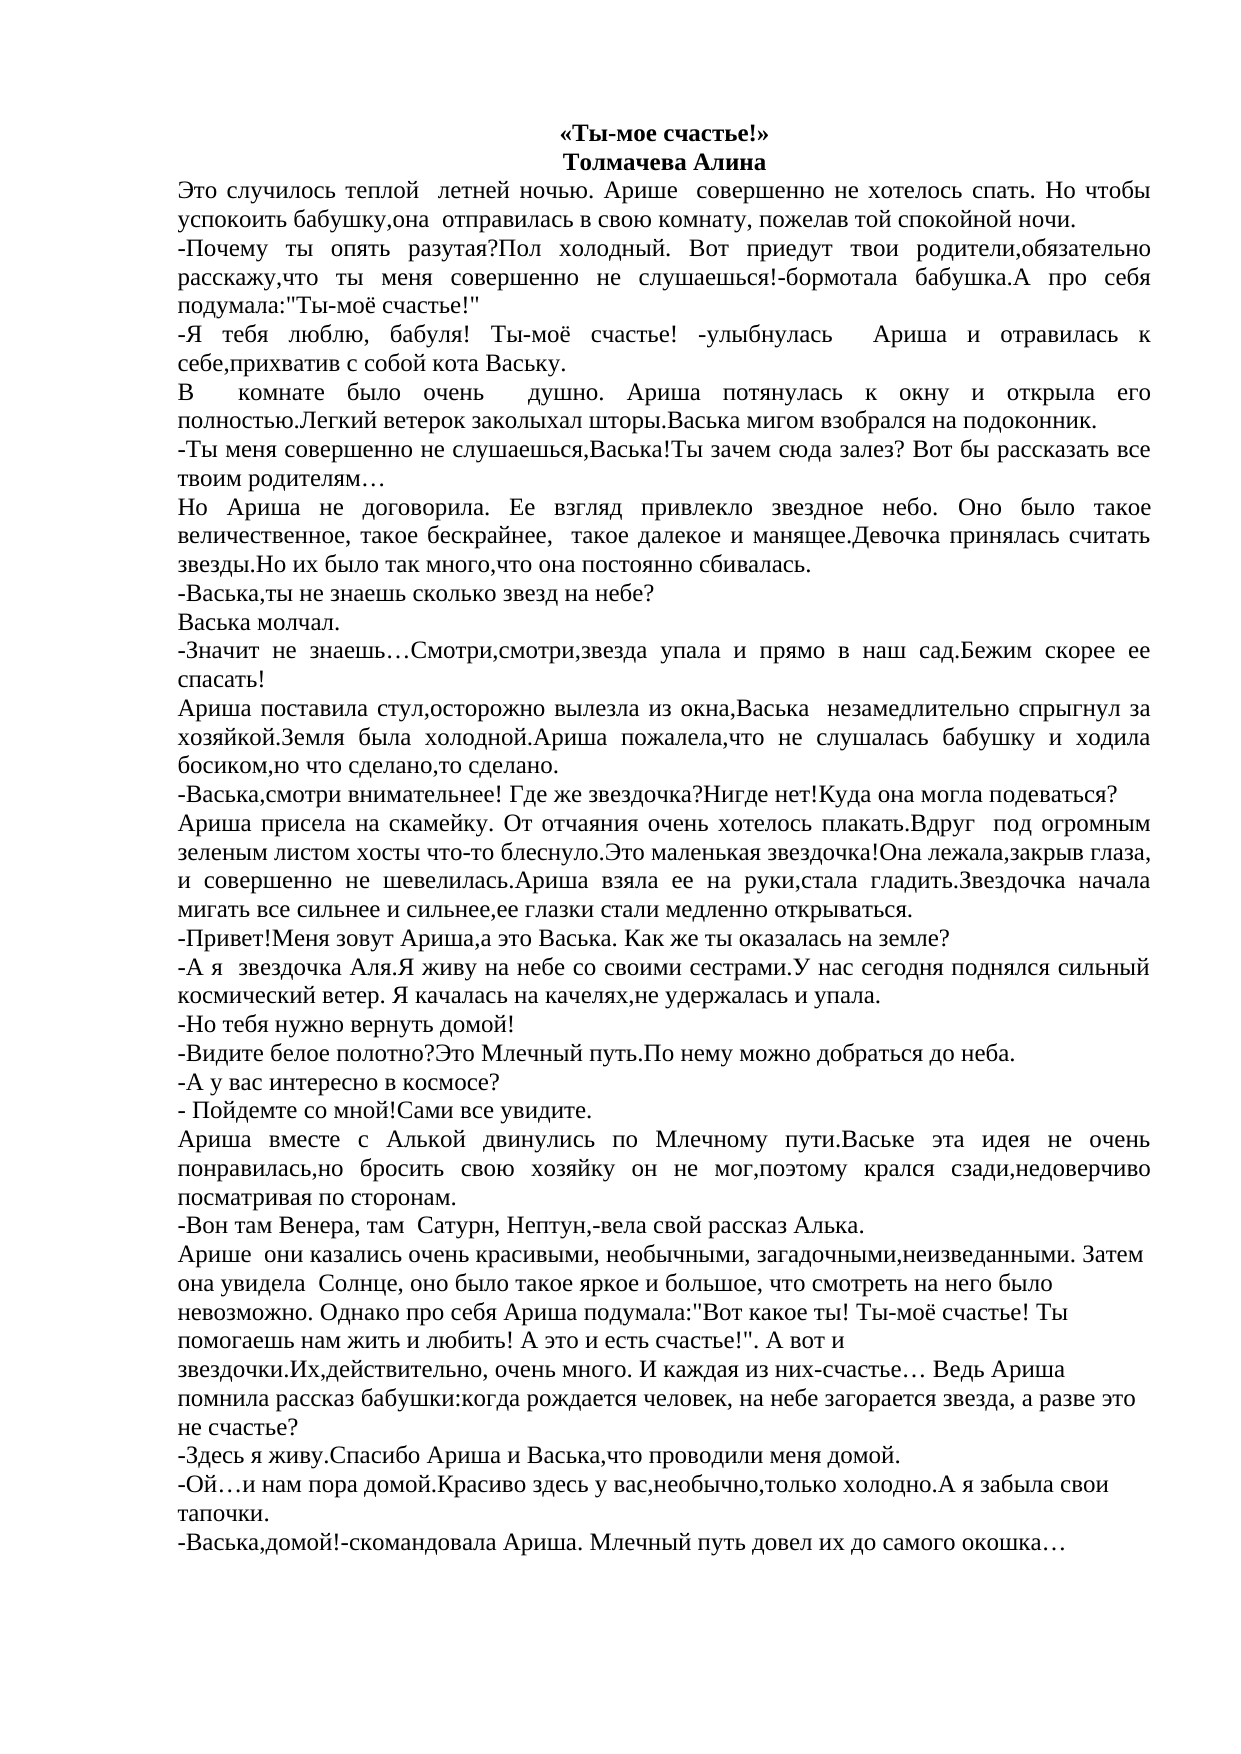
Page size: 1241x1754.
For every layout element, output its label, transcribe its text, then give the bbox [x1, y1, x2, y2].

text -Видите белое полотно?Это Млечный путь.По нему можно добраться до неба. [177, 1038, 1152, 1067]
text -Привет!Меня зовут Ариша,а это Васька. Как же ты оказалась на земле? [177, 923, 1152, 952]
text -Васька,домой!-скомандовала Ариша. Млечный путь довел их до самого окошка… [177, 1527, 1152, 1556]
text Ариша вместе с Алькой двинулись по Млечному пути.Ваське эта идея не очень понравилась,но бросить свою хозяйку он не мог,поэтому крался сзади,недоверчиво посматривая по сторонам. [177, 1124, 1152, 1211]
text -Значит не знаешь…Смотри,смотри,звезда упала и прямо в наш сад.Бежим скорее ее спасать! [177, 636, 1152, 693]
text -А у вас интересно в космосе? [177, 1067, 1152, 1096]
text -Здесь я живу.Спасибо Ариша и Васька,что проводили меня домой. [177, 1441, 1152, 1469]
text -Ой…и нам пора домой.Красиво здесь у вас,необычно,только холодно.А я забыла свои тапочки. [177, 1469, 1152, 1527]
text -Но тебя нужно вернуть домой! [177, 1009, 1152, 1038]
text Но Ариша не договорила. Ее взгляд привлекло звездное небо. Оно было такое величественное, такое бескрайнее, такое далекое и манящее.Девочка принялась считать звезды.Но их было так много,что она постоянно сбивалась. [177, 492, 1152, 578]
text Ариша присела на скамейку. От отчаяния очень хотелось плакать.Вдруг под огромным зеленым листом хосты что-то блеснуло.Это маленькая звездочка!Она лежала,закрыв глаза, и совершенно не шевелилась.Ариша взяла ее на руки,стала гладить.Звездочка начала мигать все сильнее и сильнее,ее глазки стали медленно открываться. [177, 808, 1152, 923]
text -Васька,смотри внимательнее! Где же звездочка?Нигде нет!Куда она могла подеваться? [177, 779, 1152, 808]
text «Ты-мое счастье!» [177, 118, 1152, 147]
text - Пойдемте со мной!Сами все увидите. [177, 1096, 1152, 1124]
text -Васька,ты не знаешь сколько звезд на небе? [177, 578, 1152, 607]
text -А я звездочка Аля.Я живу на небе со своими сестрами.У нас сегодня поднялся сильный космический ветер. Я качалась на качелях,не удержалась и упала. [177, 952, 1152, 1009]
text -Я тебя люблю, бабуля! Ты-моё счастье! -улыбнулась Ариша и отравилась к себе,прихватив с собой кота Ваську. [177, 319, 1152, 377]
text -Ты меня совершенно не слушаешься,Васька!Ты зачем сюда залез? Вот бы рассказать все твоим родителям… [177, 434, 1152, 492]
text -Почему ты опять разутая?Пол холодный. Вот приедут твои родители,обязательно расскажу,что ты меня совершенно не слушаешься!-бормотала бабушка.А про себя подумала:"Ты-моё счастье!" [177, 233, 1152, 319]
text Это случилось теплой летней ночью. Арише совершенно не хотелось спать. Но чтобы успокоить бабушку,она отправилась в свою комнату, пожелав той спокойной ночи. [177, 176, 1152, 233]
text Ариша поставила стул,осторожно вылезла из окна,Васька незамедлительно спрыгнул за хозяйкой.Земля была холодной.Ариша пожалела,что не слушалась бабушку и ходила босиком,но что сделано,то сделано. [177, 693, 1152, 779]
text Толмачева Алина [177, 147, 1152, 176]
text -Вон там Венера, там Сатурн, Нептун,-вела свой рассказ Алька. [177, 1211, 1152, 1239]
text Арише они казались очень красивыми, необычными, загадочными,неизведанными. Затем она увидела Солнце, оно было такое яркое и большое, что смотреть на него было невозможно. Однако про себя Ариша подумала:"Вот какое ты! Ты-моё счастье! Ты помогаешь нам жить и любить! А это и есть счастье!". А вот и звездочки.Их,действительно, очень много. И каждая из них-счастье… Ведь Ариша помнила рассказ бабушки:когда рождается человек, на небе загорается звезда, а разве это не счастье? [177, 1239, 1152, 1441]
text Васька молчал. [177, 607, 1152, 636]
text В комнате было очень душно. Ариша потянулась к окну и открыла его полностью.Легкий ветерок заколыхал шторы.Васька мигом взобрался на подоконник. [177, 377, 1152, 434]
